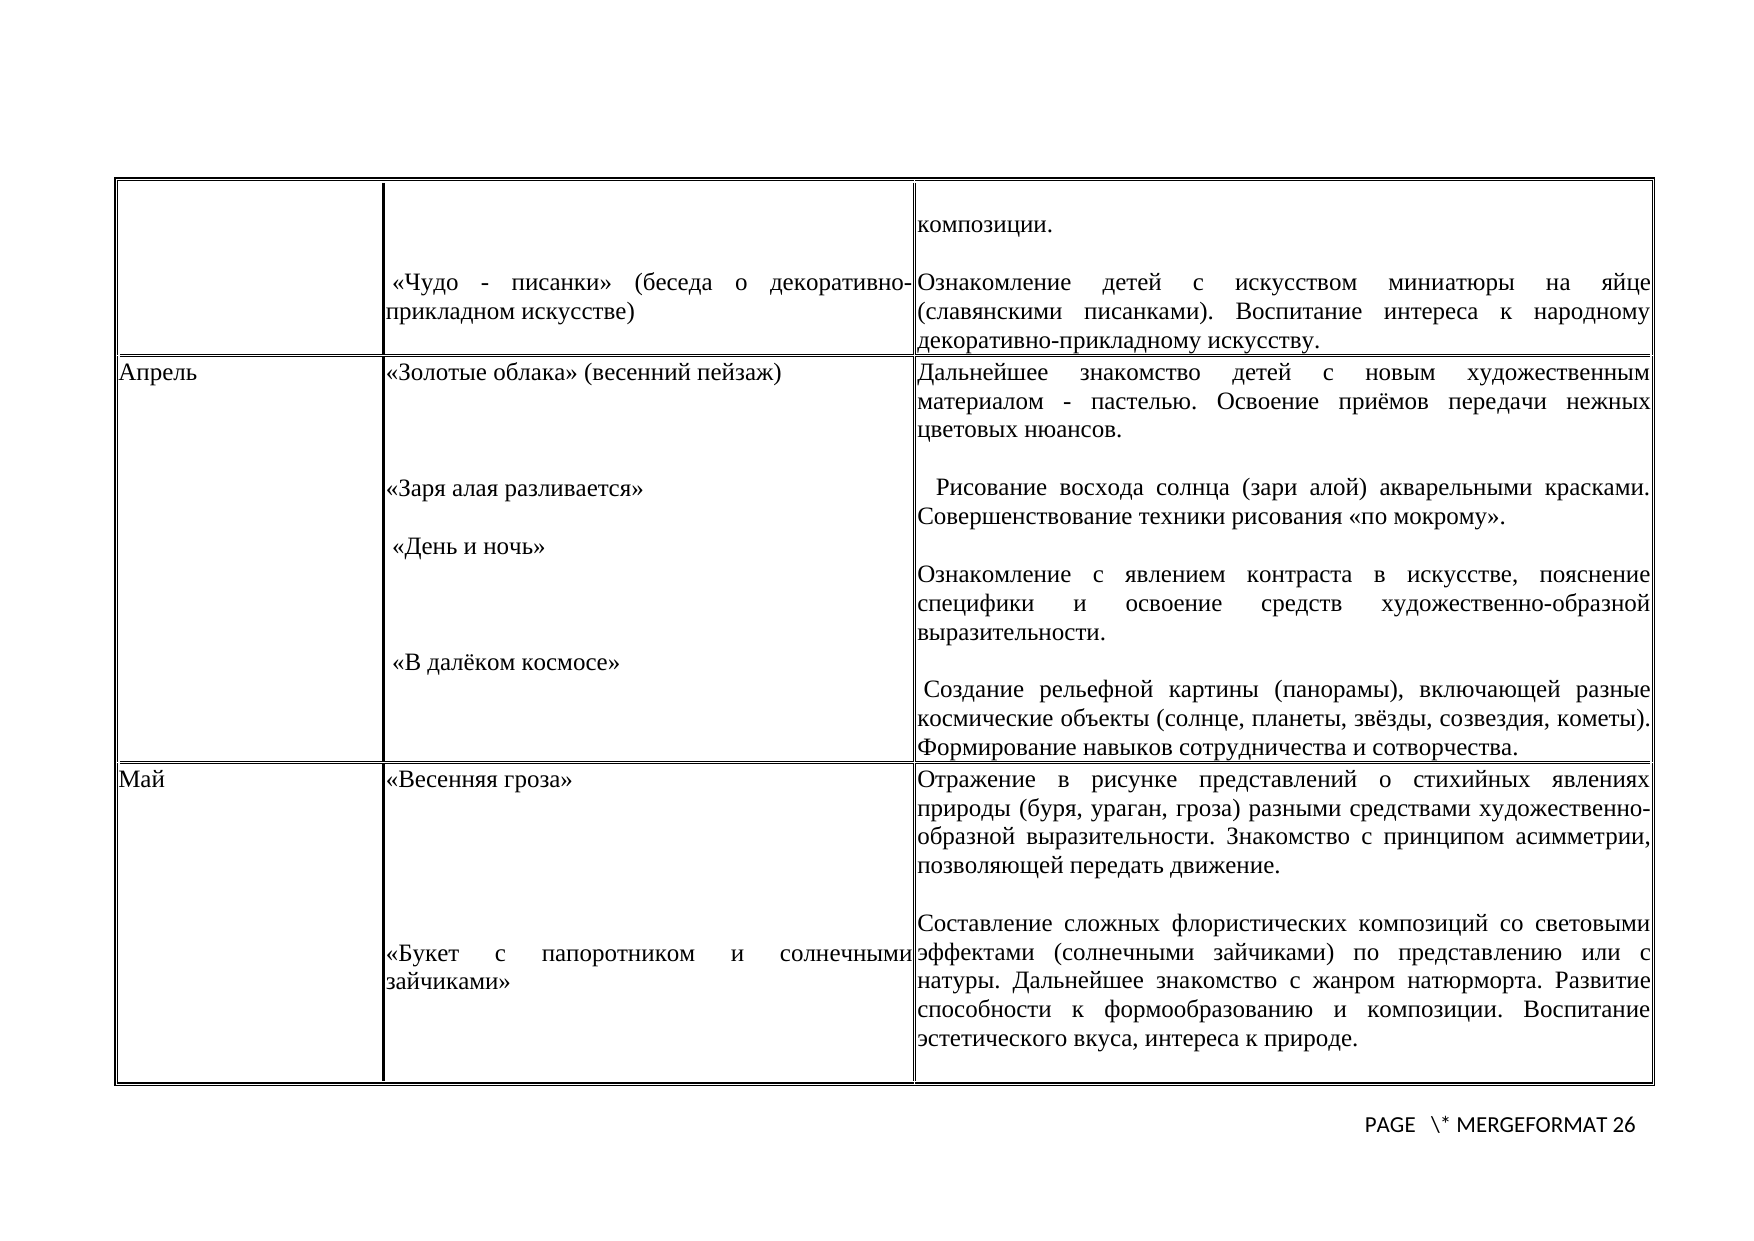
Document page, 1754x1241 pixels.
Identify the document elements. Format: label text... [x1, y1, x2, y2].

table_cell Май [116, 761, 383, 1082]
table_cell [915, 761, 1653, 1082]
table_cell «Золотые облака» (весенний пейзаж) «Заря алая разливается» «День и ночь» «В далёком космосе» [385, 357, 913, 761]
table_cell Март [118, 181, 383, 354]
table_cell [915, 181, 1652, 354]
table_cell Апрель [116, 354, 383, 761]
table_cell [383, 764, 915, 1082]
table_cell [383, 181, 915, 354]
table_cell Дальнейшее знакомство детей с новым художественным материалом - пастелью. Освоение приёмов передачи нежных цветовых нюансов. Рисование восхода солнца (зари алой) акварельными красками. Совершенствование техники рисования «по мокрому». Ознакомление с явлением контраста в искусстве, пояснение специфики и освоение средств художественно-образной выразительности. Создание рельефной картины (панорамы), включающей разные космические объекты (солнце, планеты, звёзды, созвездия, кометы). Формирование навыков сотрудничества и сотворчества. [915, 354, 1653, 761]
